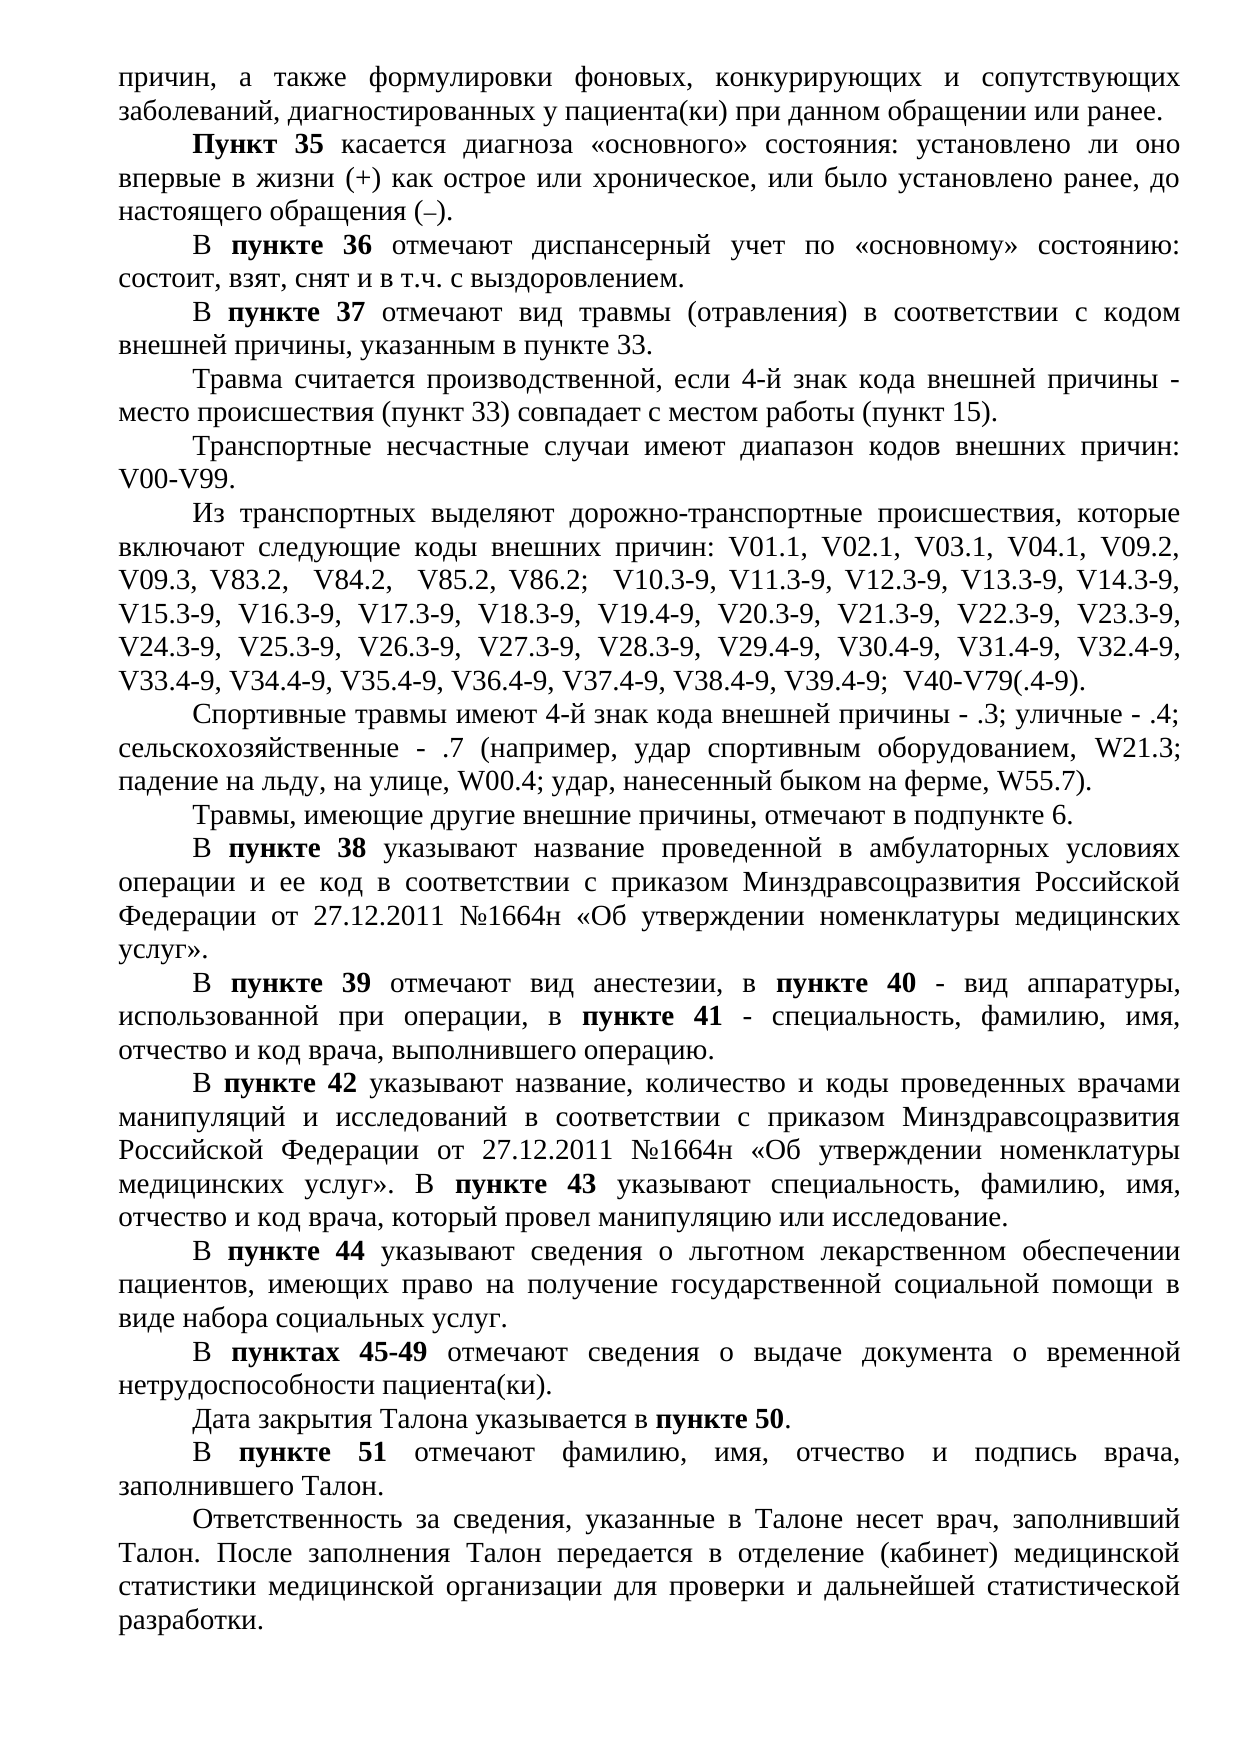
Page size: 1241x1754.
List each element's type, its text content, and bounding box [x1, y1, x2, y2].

text В пункте 51 отмечают фамилию, имя, отчество и подпись врача, заполнившего Талон. [118, 1434, 1181, 1501]
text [118, 59, 1181, 126]
text В пунктах 45-49 отмечают сведения о выдаче документа о временной нетрудоспособности пациента(ки). [118, 1334, 1181, 1401]
text Травма считается производственной, если 4-й знак кода внешней причины - место происшествия (пункт 33) совпадает с местом работы (пункт 15). [118, 361, 1181, 428]
text Спортивные травмы имеют 4-й знак кода внешней причины - .3; уличные - .4; сельскохозяйственные - .7 (например, удар спортивным оборудованием, W21.3; падение на льду, на улице, W00.4; удар, нанесенный быком на ферме, W55.7). [118, 696, 1181, 797]
text В пункте 36 отмечают диспансерный учет по «основному» состоянию: состоит, взят, снят и в т.ч. с выздоровлением. [118, 227, 1181, 294]
text Пункт 35 касается диагноза «основного» состояния: установлено ли оно впервые в жизни (+) как острое или хроническое, или было установлено ранее, до настоящего обращения (–). [118, 126, 1181, 227]
text Дата закрытия Талона указывается в пункте 50. [118, 1401, 1181, 1434]
text В пункте 42 указывают название, количество и коды проведенных врачами манипуляций и исследований в соответствии с приказом Минздравсоцразвития Российской Федерации от 27.12.2011 №1664н «Об утверждении номенклатуры медицинских услуг». В пункте 43 указывают специальность, фамилию, имя, отчество и код врача, который провел манипуляцию или исследование. [118, 1065, 1181, 1233]
text В пункте 44 указывают сведения о льготном лекарственном обеспечении пациентов, имеющих право на получение государственной социальной помощи в виде набора социальных услуг. [118, 1233, 1181, 1334]
text Ответственность за сведения, указанные в Талоне несет врач, заполнивший Талон. После заполнения Талон передается в отделение (кабинет) медицинской статистики медицинской организации для проверки и дальнейшей статистической разработки. [118, 1501, 1181, 1636]
text В пункте 38 указывают название проведенной в амбулаторных условиях операции и ее код в соответствии с приказом Минздравсоцразвития Российской Федерации от 27.12.2011 №1664н «Об утверждении номенклатуры медицинских услуг». [118, 831, 1181, 965]
text Из транспортных выделяют дорожно-транспортные происшествия, которые включают следующие коды внешних причин: V01.1, V02.1, V03.1, V04.1, V09.2, V09.3, V83.2, V84.2, V85.2, V86.2; V10.3-9, V11.3-9, V12.3-9, V13.3-9, V14.3-9, V15.3-9, V16.3-9, V17.3-9, V18.3-9, V19.4-9, V20.3-9, V21.3-9, V22.3-9, V23.3-9, V24.3-9, V25.3-9, V26.3-9, V27.3-9, V28.3-9, V29.4-9, V30.4-9, V31.4-9, V32.4-9, V33.4-9, V34.4-9, V35.4-9, V36.4-9, V37.4-9, V38.4-9, V39.4-9; V40-V79(.4-9). [118, 495, 1181, 696]
text В пункте 39 отмечают вид анестезии, в пункте 40 - вид аппаратуры, использованной при операции, в пункте 41 - специальность, фамилию, имя, отчество и код врача, выполнившего операцию. [118, 965, 1181, 1065]
text Травмы, имеющие другие внешние причины, отмечают в подпункте 6. [118, 797, 1181, 831]
text В пункте 37 отмечают вид травмы (отравления) в соответствии с кодом внешней причины, указанным в пункте 33. [118, 294, 1181, 361]
text Транспортные несчастные случаи имеют диапазон кодов внешних причин: V00-V99. [118, 428, 1181, 495]
